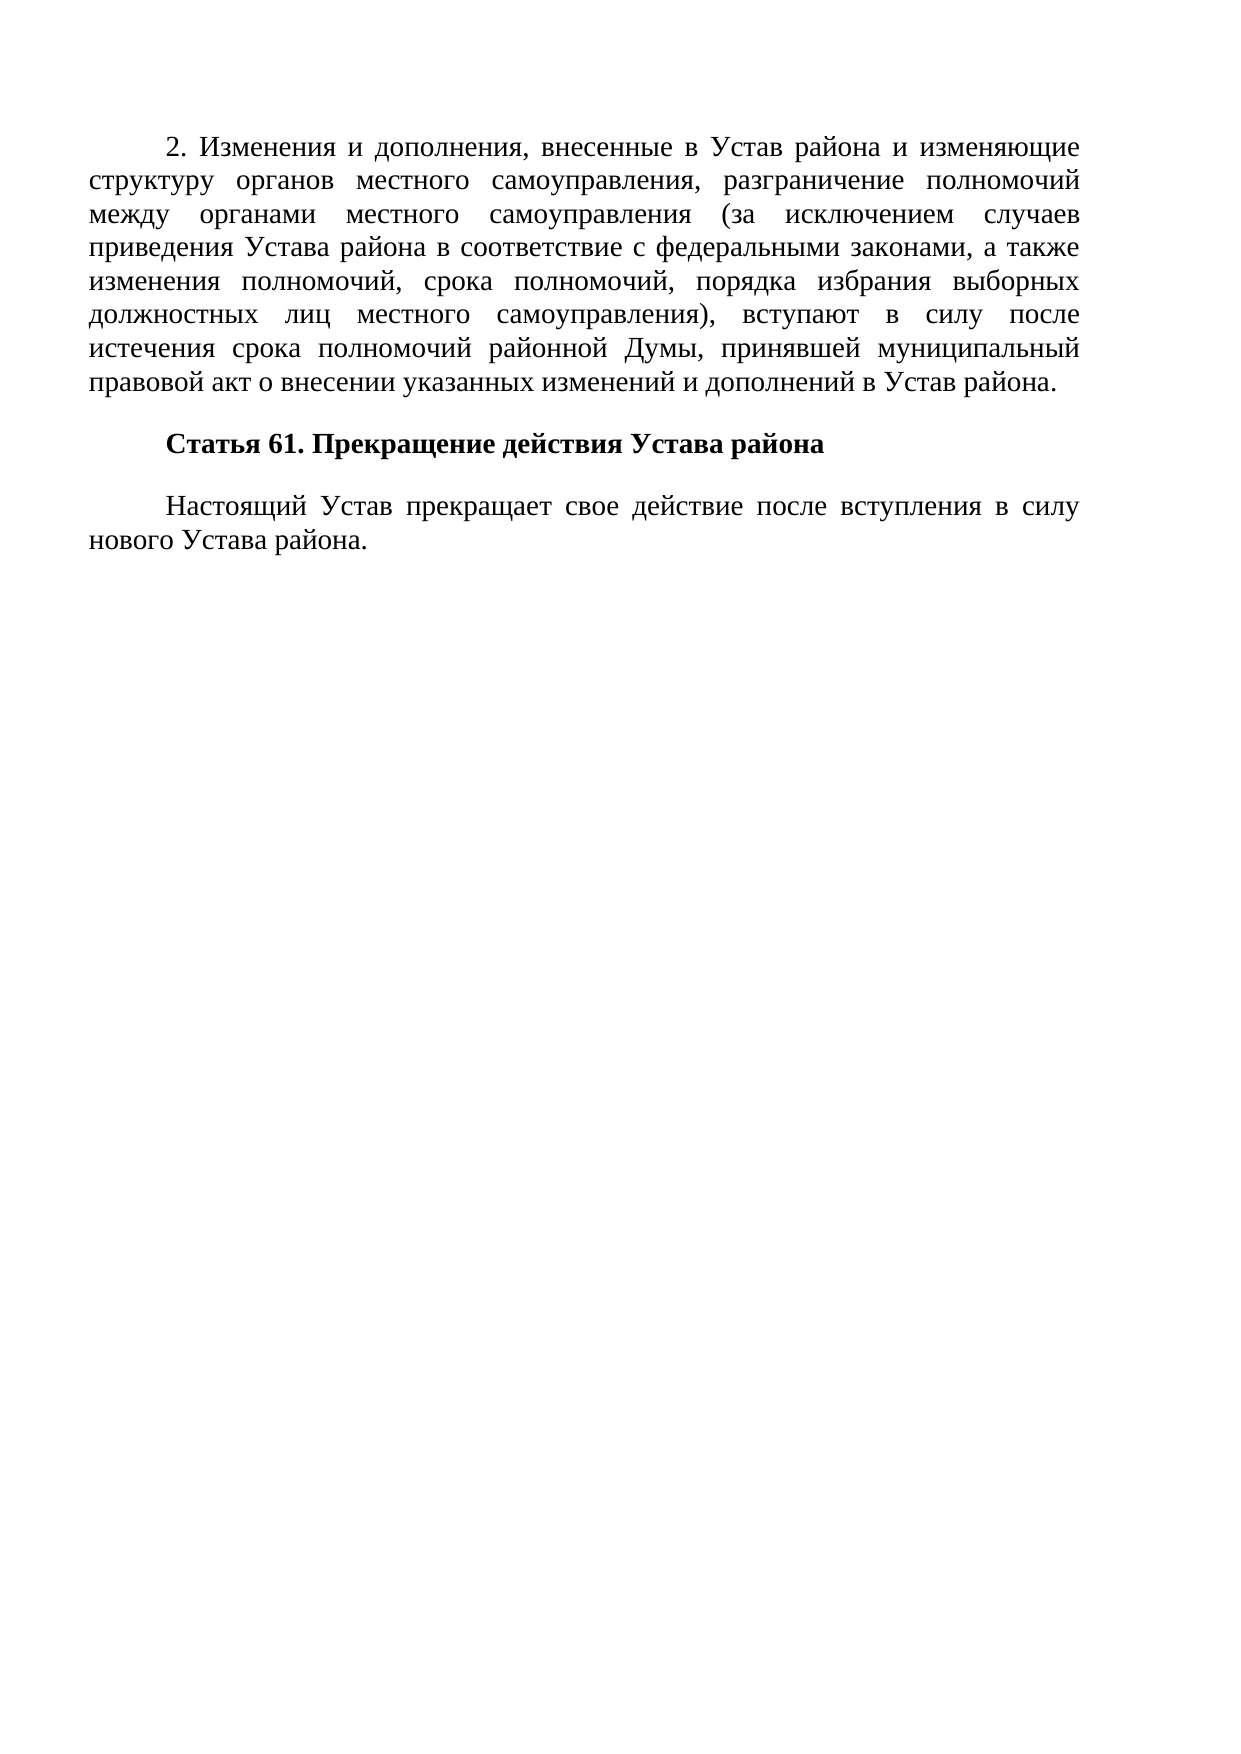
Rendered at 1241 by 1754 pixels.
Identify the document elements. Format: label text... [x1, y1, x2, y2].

text Настоящий Устав прекращает свое действие после вступления в силу нового Устава района. [89, 488, 1081, 555]
text 2. Изменения и дополнения, внесенные в Устав района и изменяющие структуру органов местного самоуправления, разграничение полномочий между органами местного самоуправления (за исключением случаев приведения Устава района в соответствие с федеральными законами, а также изменения полномочий, срока полномочий, порядка избрания выборных должностных лиц местного самоуправления), вступают в силу после истечения срока полномочий районной Думы, принявшей муниципальный правовой акт о внесении указанных изменений и дополнений в Устав района. [89, 129, 1081, 397]
text Статья 61. Прекращение действия Устава района [89, 426, 1081, 459]
